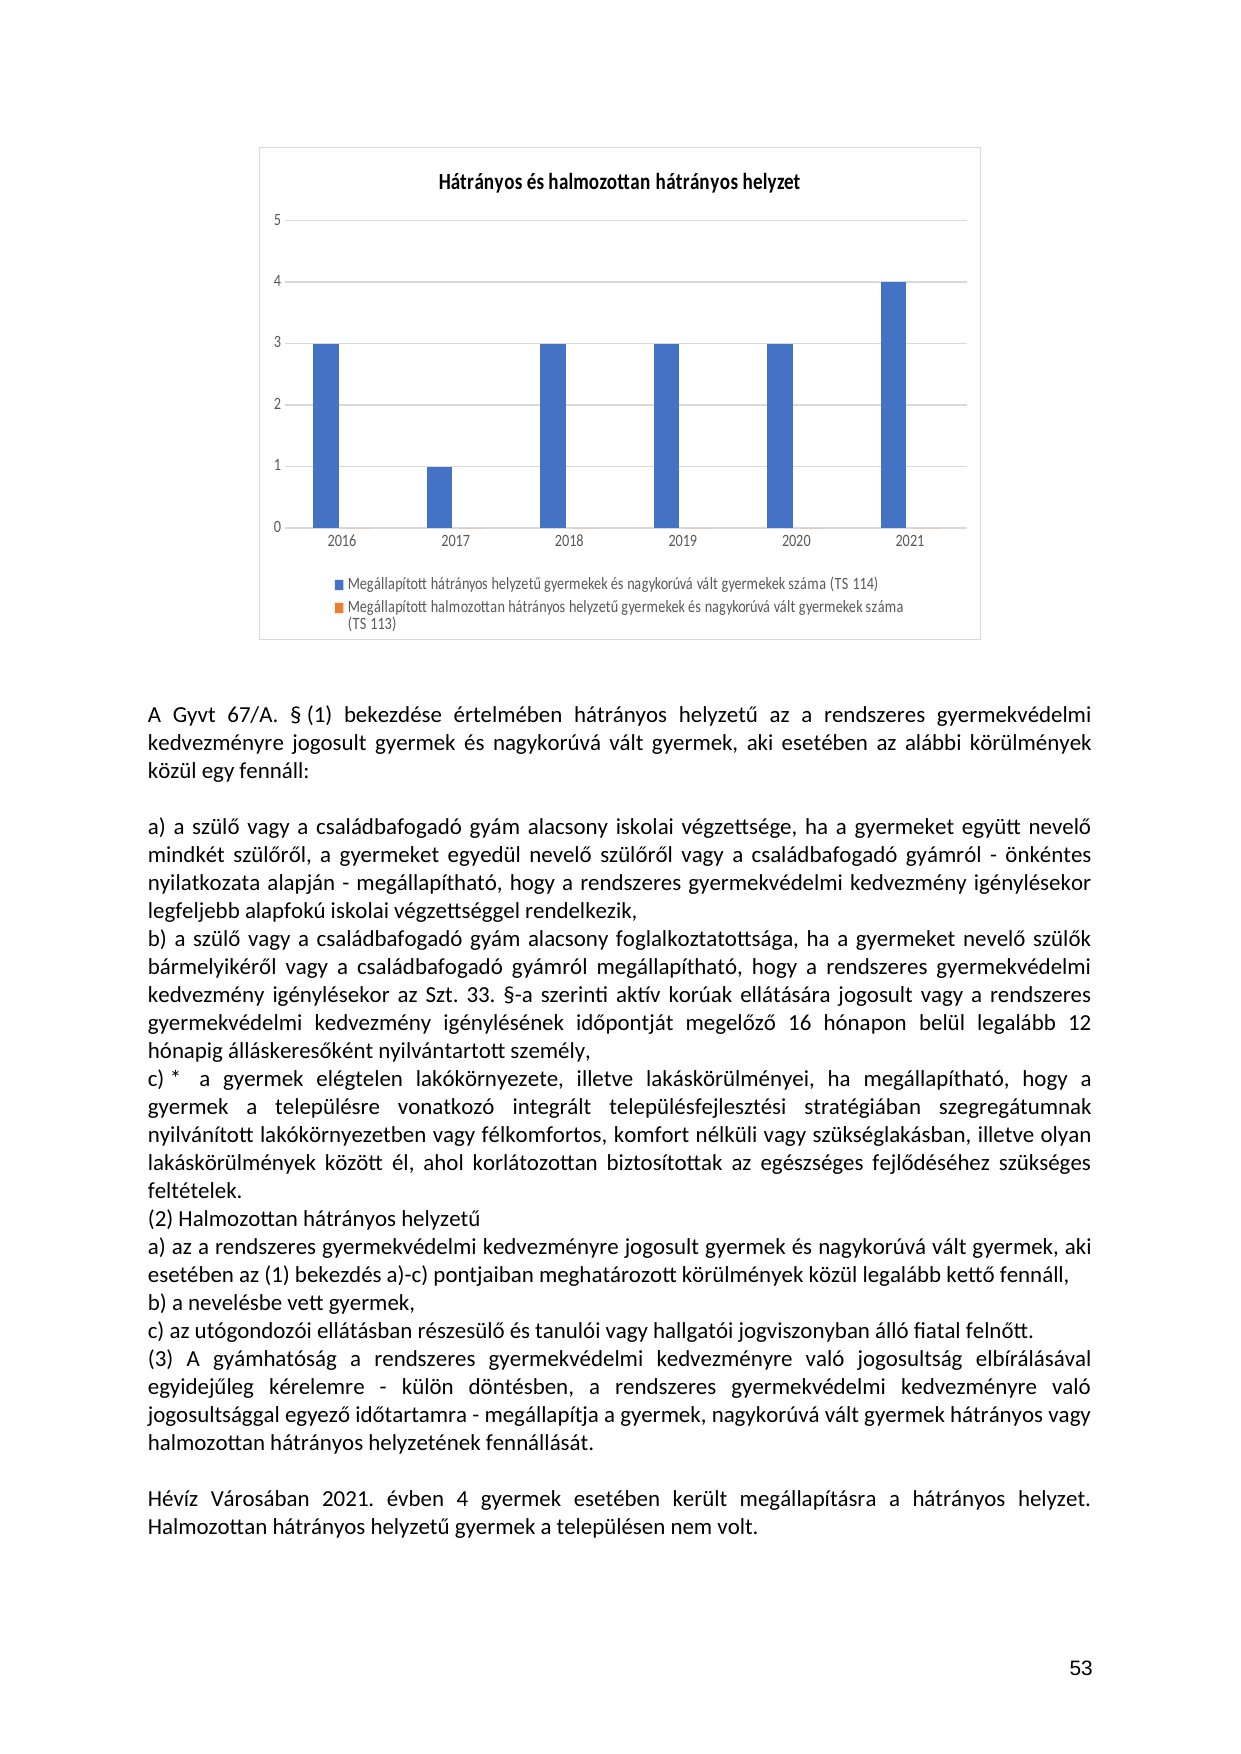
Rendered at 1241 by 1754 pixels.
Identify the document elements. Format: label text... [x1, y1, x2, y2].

text b) a szülő vagy a családbafogadó gyám alacsony foglalkoztatottsága, ha a gyermeket nevelő szülők bármelyikéről vagy a családbafogadó gyámról megállapítható, hogy a rendszeres gyermekvédelmi kedvezmény igénylésekor az Szt. 33. §-a szerinti aktív korúak ellátására jogosult vagy a rendszeres gyermekvédelmi kedvezmény igénylésének időpontját megelőző 16 hónapon belül legalább 12 hónapig álláskeresőként nyilvántartott személy, [148, 924, 1093, 1064]
text c) * a gyermek elégtelen lakókörnyezete, illetve lakáskörülményei, ha megállapítható, hogy a gyermek a településre vonatkozó integrált településfejlesztési stratégiában szegregátumnak nyilvánított lakókörnyezetben vagy félkomfortos, komfort nélküli vagy szükséglakásban, illetve olyan lakáskörülmények között él, ahol korlátozottan biztosítottak az egészséges fejlődéséhez szükséges feltételek. [148, 1064, 1093, 1204]
text (3) A gyámhatóság a rendszeres gyermekvédelmi kedvezményre való jogosultság elbírálásával egyidejűleg kérelemre - külön döntésben, a rendszeres gyermekvédelmi kedvezményre való jogosultsággal egyező időtartamra - megállapítja a gyermek, nagykorúvá vált gyermek hátrányos vagy halmozottan hátrányos helyzetének fennállását. [148, 1344, 1093, 1456]
text A Gyvt 67/A. § (1) bekezdése értelmében hátrányos helyzetű az a rendszeres gyermekvédelmi kedvezményre jogosult gyermek és nagykorúvá vált gyermek, aki esetében az alábbi körülmények közül egy fennáll: [148, 700, 1093, 784]
text a) a szülő vagy a családbafogadó gyám alacsony iskolai végzettsége, ha a gyermeket együtt nevelő mindkét szülőről, a gyermeket egyedül nevelő szülőről vagy a családbafogadó gyámról - önkéntes nyilatkozata alapján - megállapítható, hogy a rendszeres gyermekvédelmi kedvezmény igénylésekor legfeljebb alapfokú iskolai végzettséggel rendelkezik, [148, 812, 1093, 924]
text c) az utógondozói ellátásban részesülő és tanulói vagy hallgatói jogviszonyban álló fiatal felnőtt. [148, 1316, 1093, 1344]
text a) az a rendszeres gyermekvédelmi kedvezményre jogosult gyermek és nagykorúvá vált gyermek, aki esetében az (1) bekezdés a)-c) pontjaiban meghatározott körülmények közül legalább kettő fennáll, [148, 1232, 1093, 1288]
text b) a nevelésbe vett gyermek, [148, 1288, 1093, 1316]
text Hévíz Városában 2021. évben 4 gyermek esetében került megállapításra a hátrányos helyzet. Halmozottan hátrányos helyzetű gyermek a településen nem volt. [148, 1484, 1093, 1540]
text (2) Halmozottan hátrányos helyzetű [148, 1204, 1093, 1232]
